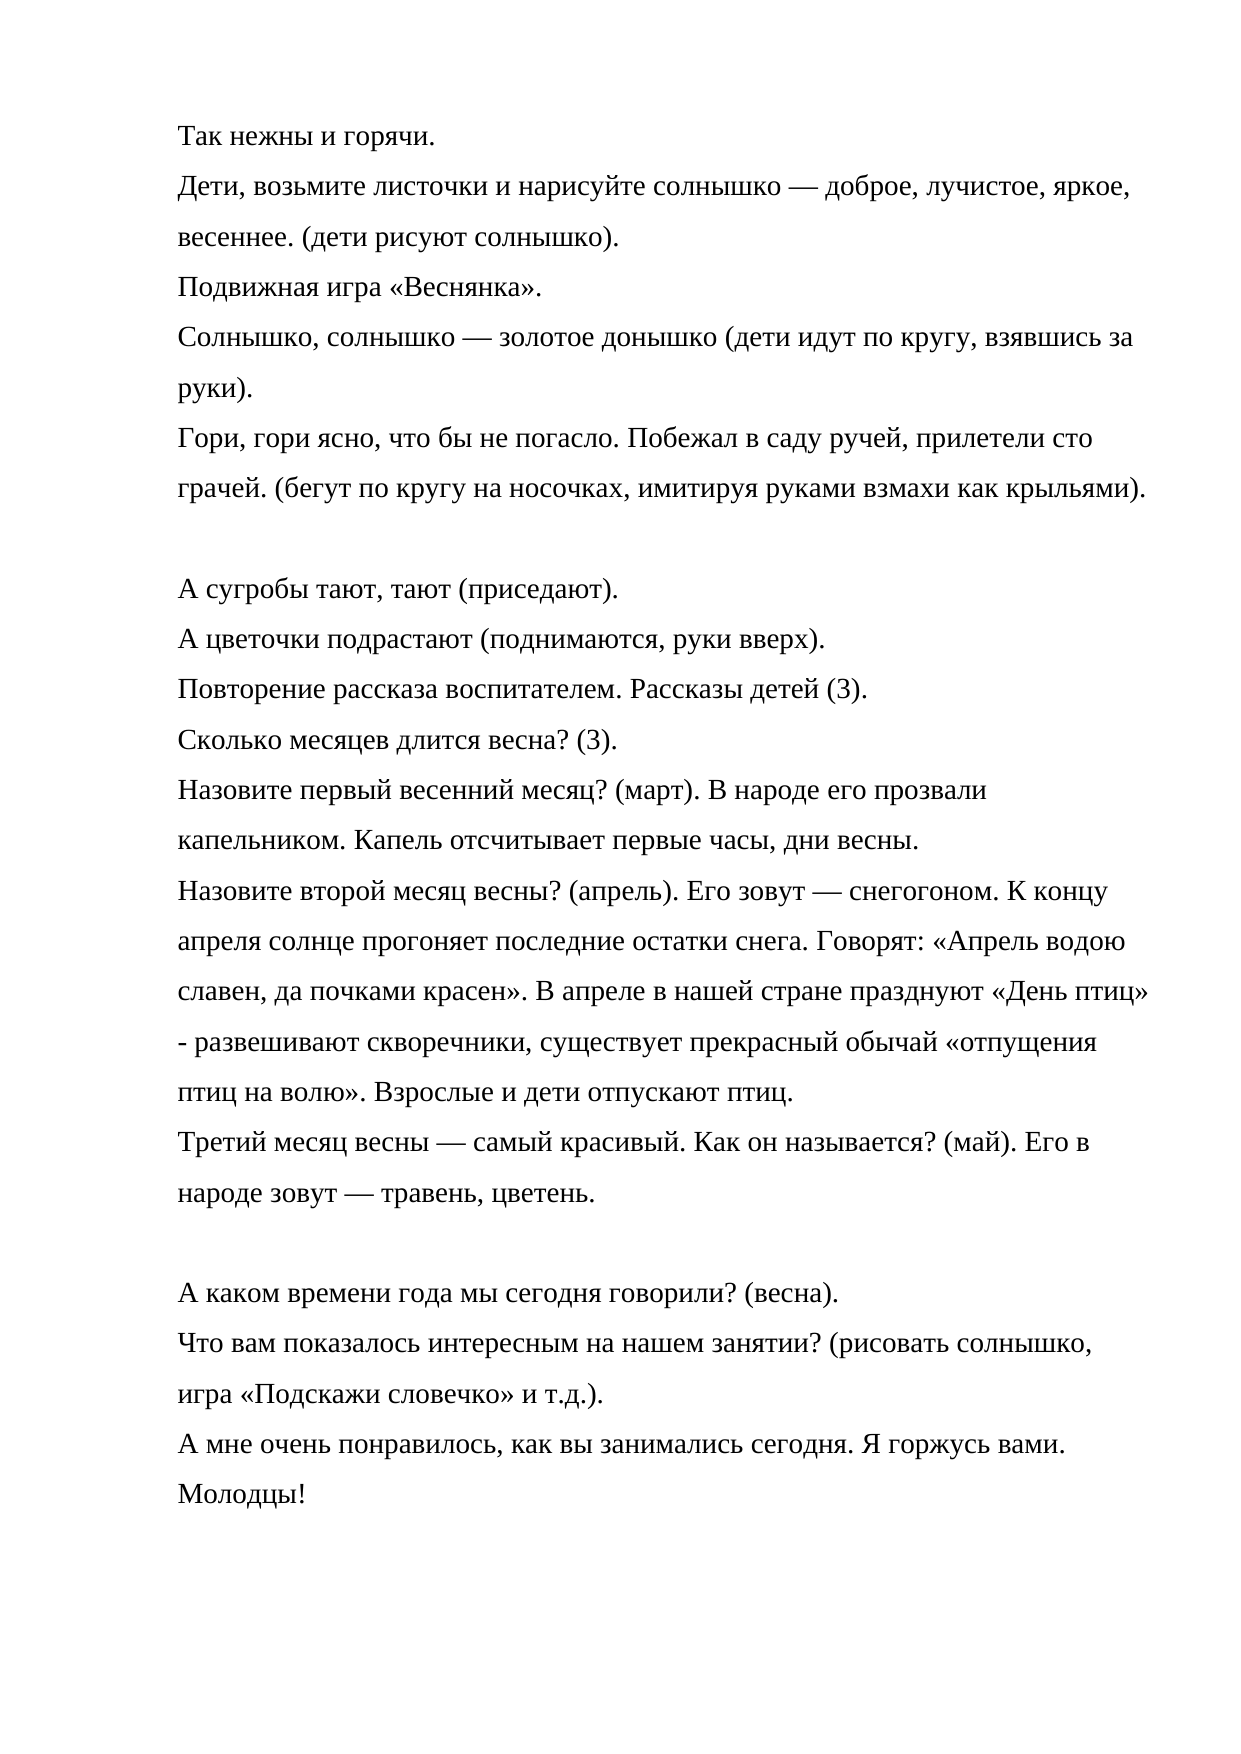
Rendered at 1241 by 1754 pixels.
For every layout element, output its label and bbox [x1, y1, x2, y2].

text [177, 118, 1152, 1510]
